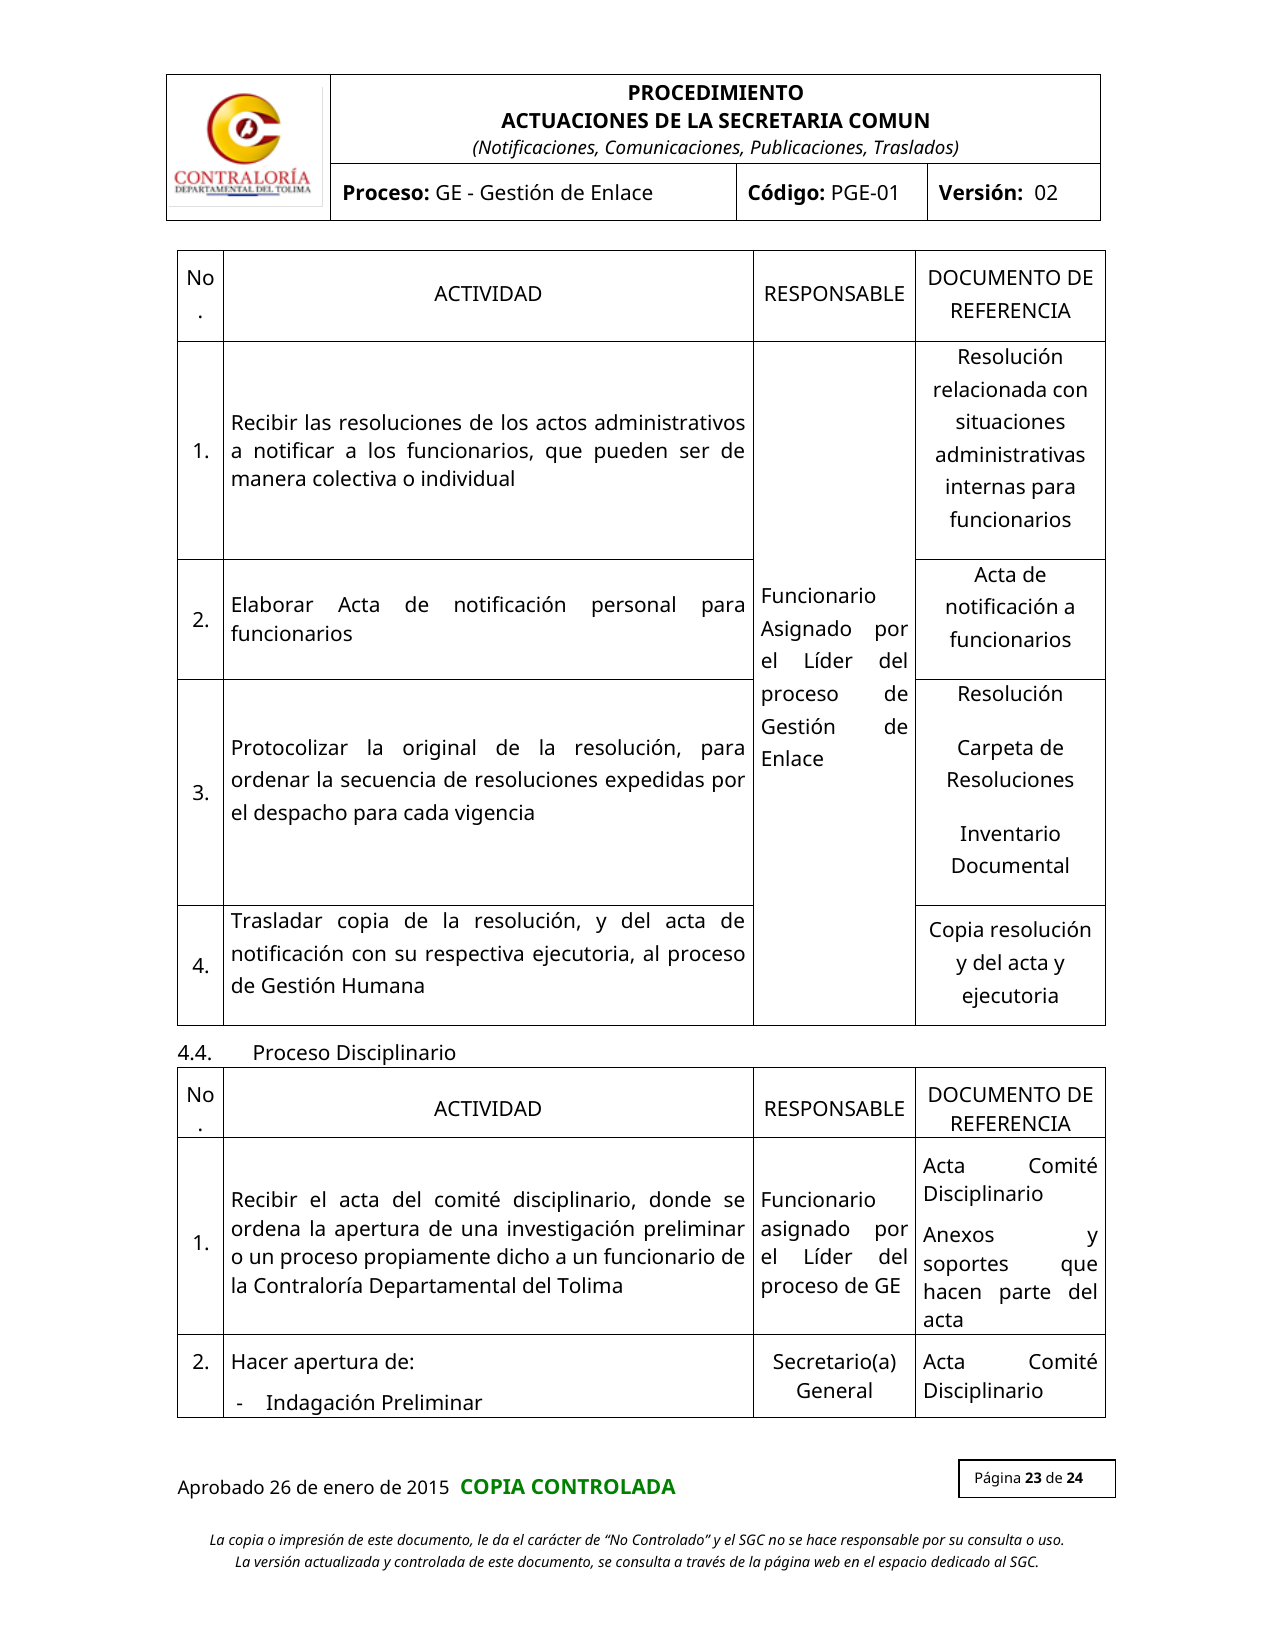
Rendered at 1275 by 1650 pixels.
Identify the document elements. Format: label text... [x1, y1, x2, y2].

table_cell Secretario(a) General O sustanciador asignado [754, 1335, 915, 1417]
table_cell Protocolizar la original de la resolución, para ordenar la secuencia de resoluciones expedidas por el despacho para cada vigencia [224, 680, 753, 905]
table_cell Funcionario asignado por el Líder del proceso de GE [754, 1138, 915, 1334]
table_cell Recibir el acta del comité disciplinario, donde se ordena la apertura de una investigación preliminar o un proceso propiamente dicho a un funcionario de la Contraloría Departamental del Tolima [224, 1138, 753, 1334]
table_cell Acta Comité Disciplinario Anexos y soportes que hacen parte del acta [916, 1138, 1105, 1334]
table_header ACTIVIDAD [224, 251, 753, 341]
table_cell Funcionario Asignado por el Líder del proceso de Gestión de Enlace [754, 342, 915, 1025]
table_header ACTIVIDAD [224, 1068, 753, 1137]
list Proceso Disciplinario [177, 1038, 1098, 1067]
table_header No. [178, 251, 223, 341]
picture [168, 87, 324, 208]
table_header RESPONSABLE [754, 1068, 915, 1137]
table_cell Copia resolución y del acta y ejecutoria [916, 906, 1105, 1025]
table_header No. [178, 1068, 223, 1137]
table_header RESPONSABLE [754, 251, 915, 341]
table_cell [178, 1138, 223, 1334]
table_cell Resolución Carpeta de Resoluciones Inventario Documental [916, 680, 1105, 905]
table_cell [178, 560, 223, 678]
table_cell [178, 342, 223, 559]
table_cell Elaborar Acta de notificación personal para funcionarios [224, 560, 753, 678]
table_cell [178, 1335, 223, 1417]
table_cell Hacer apertura de: Indagación Preliminar Proceso Disciplinario Según lo ordenado por el comité disciplinario [224, 1335, 753, 1417]
table_cell Recibir las resoluciones de los actos administrativos a notificar a los funcionarios, que pueden ser de manera colectiva o individual [224, 342, 753, 559]
table_cell [178, 906, 223, 1025]
table_cell Trasladar copia de la resolución, y del acta de notificación con su respectiva ejecutoria, al proceso de Gestión Humana [224, 906, 753, 1025]
table_cell Acta de notificación a funcionarios [916, 560, 1105, 678]
table_header DOCUMENTO DE REFERENCIA [916, 1068, 1105, 1137]
table_header DOCUMENTO DE REFERENCIA [916, 251, 1105, 341]
table_cell [178, 680, 223, 905]
table_cell Resolución relacionada con situaciones administrativas internas para funcionarios [916, 342, 1105, 559]
